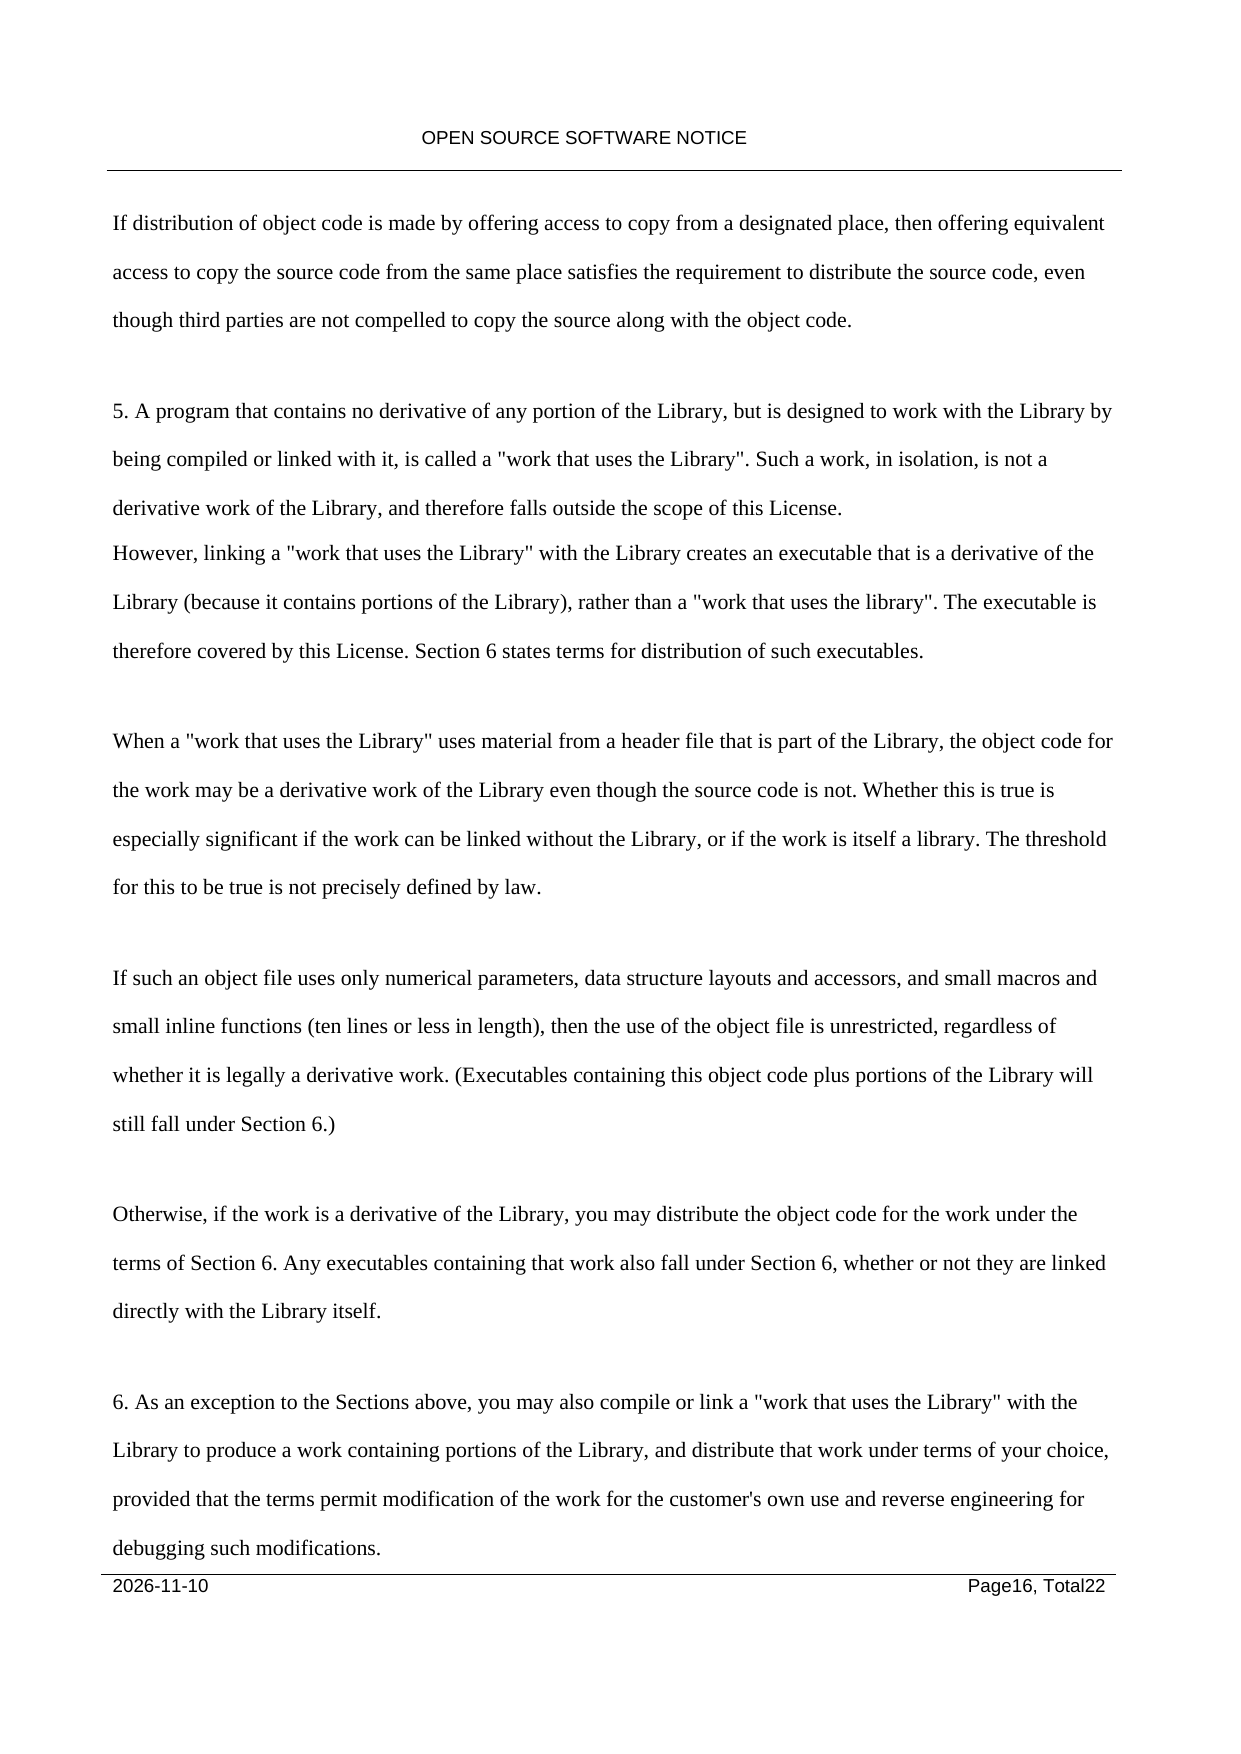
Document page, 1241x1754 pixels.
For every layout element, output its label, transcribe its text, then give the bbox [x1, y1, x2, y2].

text If such an object file uses only numerical parameters, data structure layouts and accessors, and small macros and small inline functions (ten lines or less in length), then the use of the object file is unrestricted, regardless of whether it is legally a derivative work. (Executables containing this object code plus portions of the Library will still fall under Section 6.) [112, 961, 1128, 1139]
text When a "work that uses the Library" uses material from a header file that is part of the Library, the object code for the work may be a derivative work of the Library even though the source code is not. Whether this is true is especially significant if the work can be linked without the Library, or if the work is itself a library. The threshold for this to be true is not precisely defined by law. [112, 724, 1128, 903]
text 6. As an exception to the Sections above, you may also compile or link a "work that uses the Library" with the Library to produce a work containing portions of the Library, and distribute that work under terms of your choice, provided that the terms permit modification of the work for the customer's own use and reverse engineering for debugging such modifications. [112, 1385, 1128, 1564]
text If distribution of object code is made by offering access to copy from a designated place, then offering equivalent access to copy the source code from the same place satisfies the requirement to distribute the source code, even though third parties are not compelled to copy the source along with the object code. [112, 206, 1128, 336]
text However, linking a "work that uses the Library" with the Library creates an executable that is a derivative of the Library (because it contains portions of the Library), rather than a "work that uses the library". The executable is therefore covered by this License. Section 6 states terms for distribution of such executables. [112, 537, 1128, 667]
text 5. A program that contains no derivative of any portion of the Library, but is designed to work with the Library by being compiled or linked with it, is called a "work that uses the Library". Such a work, in isolation, is not a derivative work of the Library, and therefore falls outside the scope of this License. [112, 394, 1128, 524]
text Otherwise, if the work is a derivative of the Library, you may distribute the object code for the work under the terms of Section 6. Any executables containing that work also fall under Section 6, whether or not they are linked directly with the Library itself. [112, 1197, 1128, 1327]
